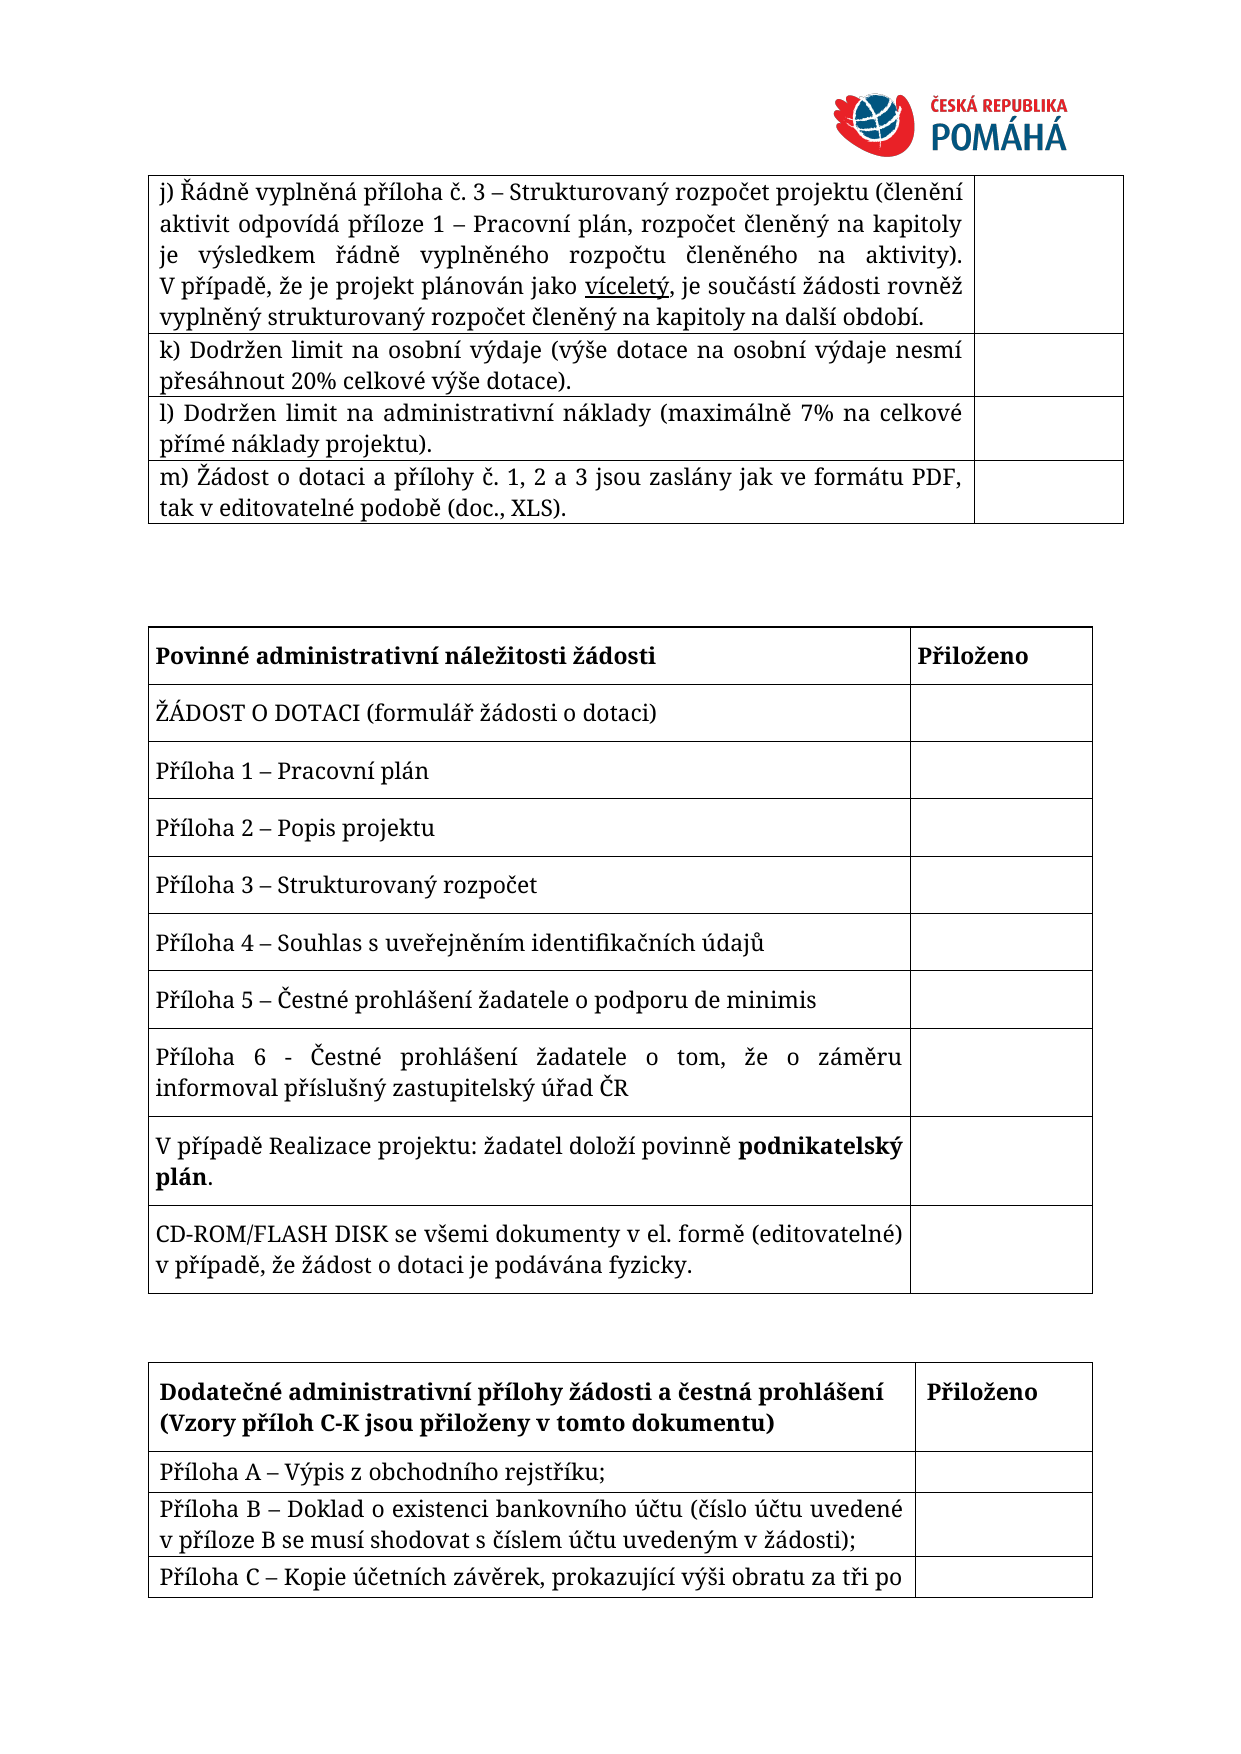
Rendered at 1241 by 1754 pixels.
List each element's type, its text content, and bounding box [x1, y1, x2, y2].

table_cell l) Dodržen limit na administrativní náklady (maximálně 7% na celkové přímé náklady projektu). [149, 397, 974, 460]
table_cell [916, 1557, 1092, 1597]
table_cell [911, 971, 1092, 1027]
table_cell Příloha 5 – Čestné prohlášení žadatele o podporu de minimis [149, 971, 910, 1027]
table_cell Příloha 6 - Čestné prohlášení žadatele o tom, že o záměru informoval příslušný zastupitelský úřad ČR [149, 1029, 910, 1116]
table_cell [975, 334, 1123, 396]
table_cell [911, 914, 1092, 970]
table_cell m) Žádost o dotaci a přílohy č. 1, 2 a 3 jsou zaslány jak ve formátu PDF, tak v editovatelné podobě (doc., XLS). [149, 461, 974, 523]
table_cell [911, 799, 1092, 856]
picture [808, 73, 1093, 175]
table_cell [975, 176, 1123, 333]
table_cell Příloha 1 – Pracovní plán [149, 742, 910, 798]
table_cell [911, 1029, 1092, 1116]
table_cell [916, 1452, 1092, 1492]
table_cell Příloha 2 – Popis projektu [149, 799, 910, 856]
table_cell [911, 742, 1092, 798]
table_cell [911, 1117, 1092, 1204]
table_cell [975, 461, 1123, 523]
table_cell Příloha 3 – Strukturovaný rozpočet [149, 857, 910, 913]
table_cell [911, 685, 1092, 741]
table_cell [916, 1493, 1092, 1556]
table_header Přiloženo [916, 1363, 1092, 1451]
table_cell j) Řádně vyplněná příloha č. 3 – Strukturovaný rozpočet projektu (členění aktivit odpovídá příloze 1 – Pracovní plán, rozpočet členěný na kapitoly je výsledkem řádně vyplněného rozpočtu členěného na aktivity). V případě, že je projekt plánován jako víceletý, je součástí žádosti rovněž vyplněný strukturovaný rozpočet členěný na kapitoly na další období. [149, 176, 974, 333]
table_header Dodatečné administrativní přílohy žádosti a čestná prohlášení (Vzory příloh C-K jsou přiloženy v tomto dokumentu) [149, 1363, 915, 1451]
table_cell k) Dodržen limit na osobní výdaje (výše dotace na osobní výdaje nesmí přesáhnout 20% celkové výše dotace). [149, 334, 974, 396]
table_cell [911, 857, 1092, 913]
table_cell CD-ROM/FLASH DISK se všemi dokumenty v el. formě (editovatelné) v případě, že žádost o dotaci je podávána fyzicky. [149, 1206, 910, 1293]
table_cell [911, 1206, 1092, 1293]
table_cell Příloha A – Výpis z obchodního rejstříku; [149, 1452, 915, 1492]
table_header Povinné administrativní náležitosti žádosti [149, 628, 910, 684]
table_cell Příloha B – Doklad o existenci bankovního účtu (číslo účtu uvedené v příloze B se musí shodovat s číslem účtu uvedeným v žádosti); [149, 1493, 915, 1556]
table_cell [975, 397, 1123, 460]
table_cell Příloha 4 – Souhlas s uveřejněním identifikačních údajů [149, 914, 910, 970]
table_cell ŽÁDOST O DOTACI (formulář žádosti o dotaci) [149, 685, 910, 741]
table_header Přiloženo [911, 628, 1092, 684]
table_cell V případě Realizace projektu: žadatel doloží povinně podnikatelský plán. [149, 1117, 910, 1204]
